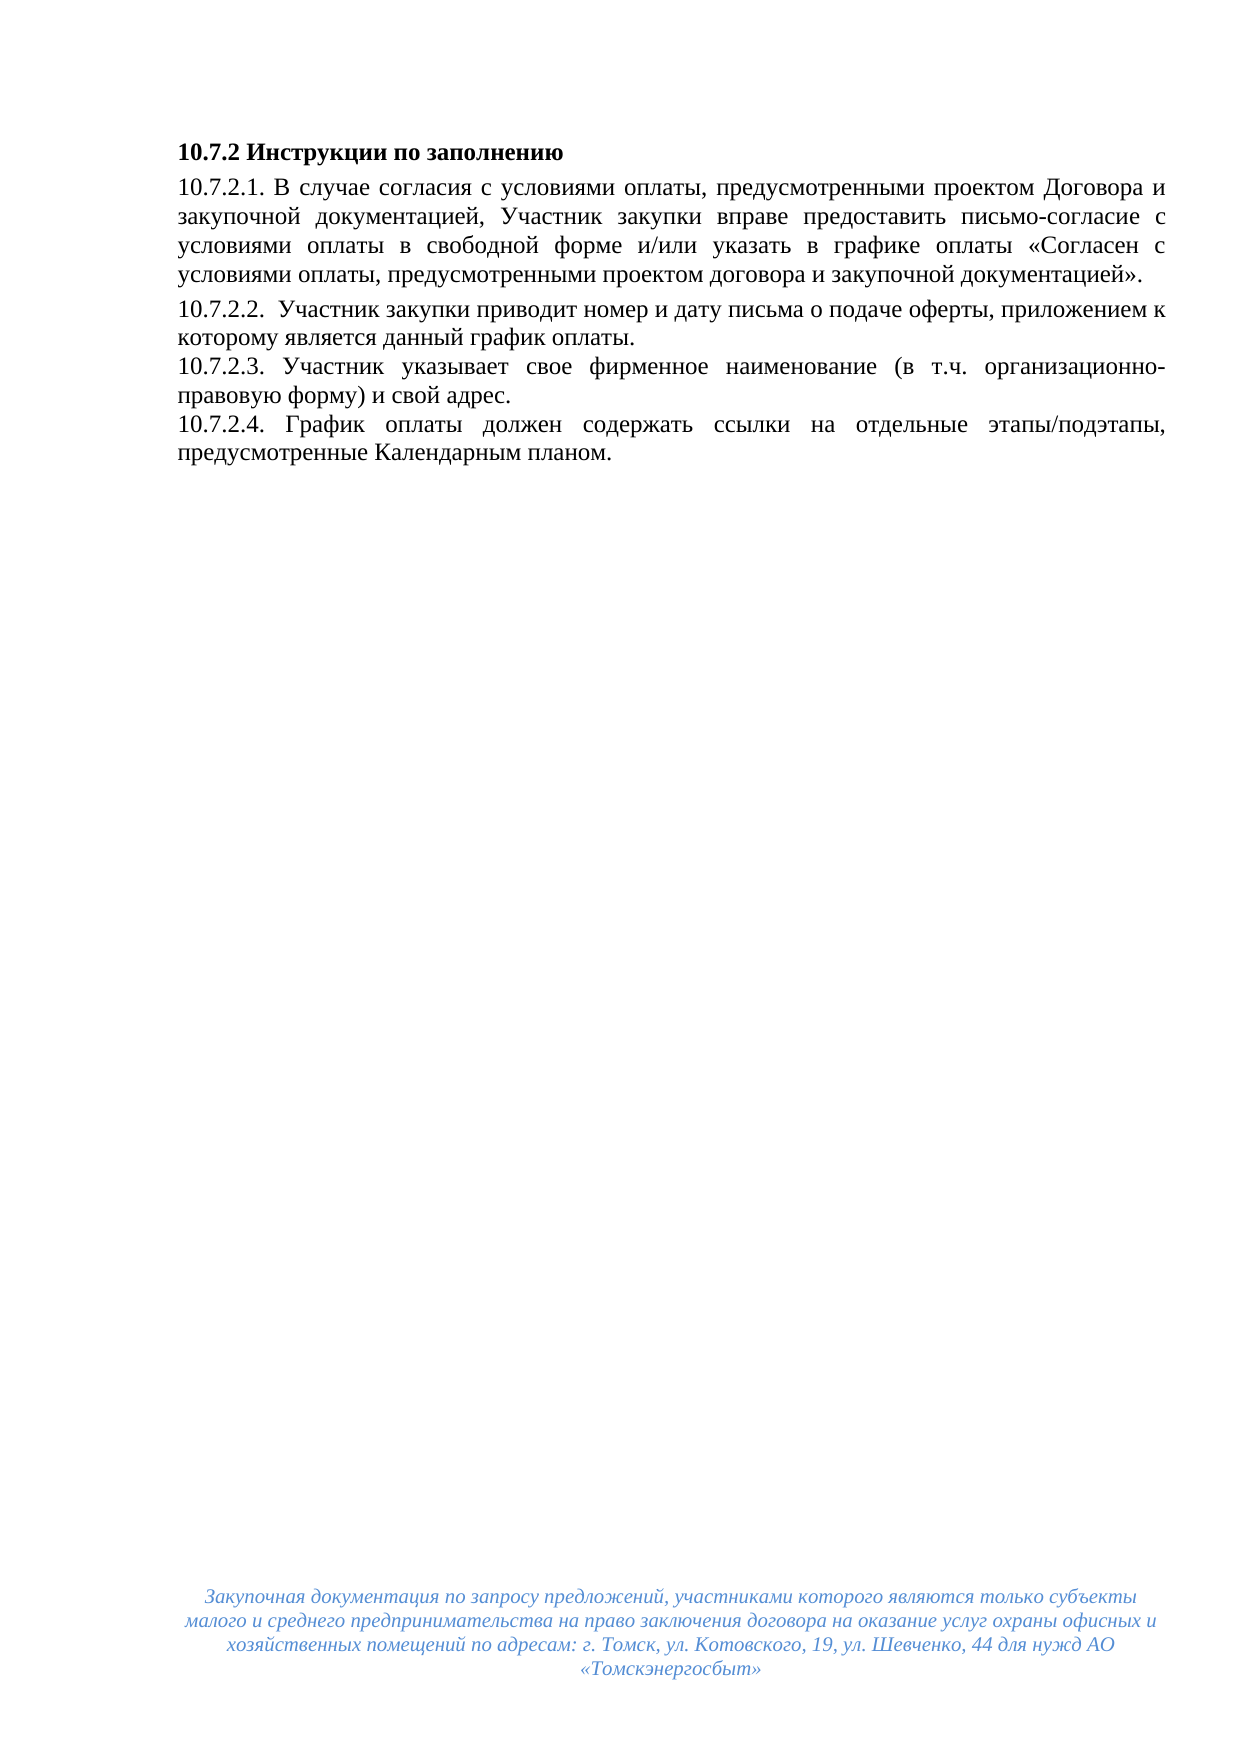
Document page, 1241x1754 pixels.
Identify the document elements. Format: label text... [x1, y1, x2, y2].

text 10.7.2.1. В случае согласия с условиями оплаты, предусмотренными проектом Договора и закупочной документацией, Участник закупки вправе предоставить письмо-согласие с условиями оплаты в свободной форме и/или указать в графике оплаты «Согласен с условиями оплаты, предусмотренными проектом договора и закупочной документацией». [177, 172, 1167, 287]
text 10.7.2.4. График оплаты должен содержать ссылки на отдельные этапы/подэтапы, предусмотренные Календарным планом. [177, 409, 1167, 466]
text 10.7.2.2. Участник закупки приводит номер и дату письма о подаче оферты, приложением к которому является данный график оплаты. [177, 294, 1167, 351]
text 10.7.2.3. Участник указывает свое фирменное наименование (в т.ч. организационно-правовую форму) и свой адрес. [177, 351, 1167, 409]
text 10.7.2 Инструкции по заполнению [177, 137, 1167, 166]
